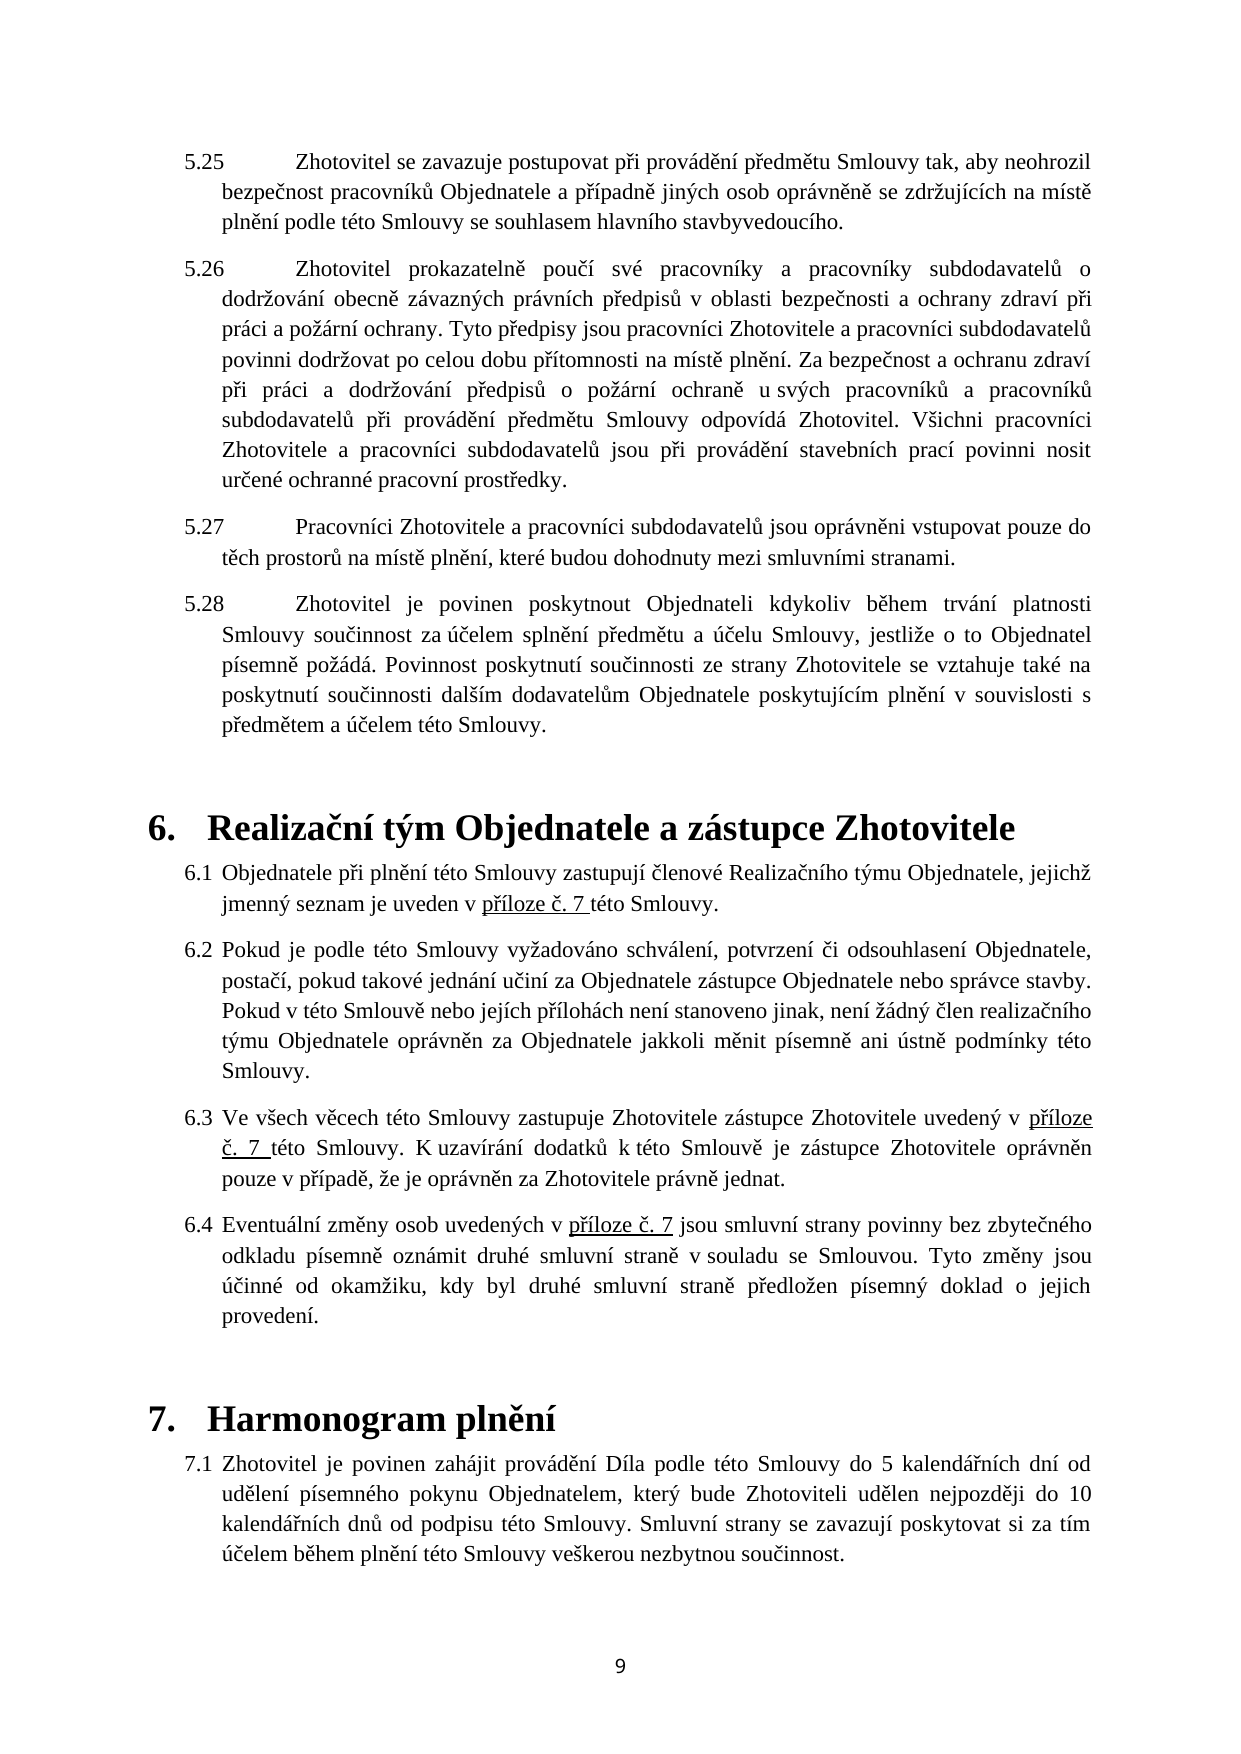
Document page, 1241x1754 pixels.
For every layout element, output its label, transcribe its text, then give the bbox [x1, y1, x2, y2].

text Objednatele při plnění této Smlouvy zastupují členové Realizačního týmu Objednatele, jejichž jmenný seznam je uveden v příloze č. 7 této Smlouvy. [184, 859, 1092, 916]
text Eventuální změny osob uvedených v příloze č. 7 jsou smluvní strany povinny bez zbytečného odkladu písemně oznámit druhé smluvní straně v souladu se Smlouvou. Tyto změny jsou účinné od okamžiku, kdy byl druhé smluvní straně předložen písemný doklad o jejich provedení. [184, 1212, 1092, 1328]
text Zhotovitel prokazatelně poučí své pracovníky a pracovníky subdodavatelů o dodržování obecně závazných právních předpisů v oblasti bezpečnosti a ochrany zdraví při práci a požární ochrany. Tyto předpisy jsou pracovníci Zhotovitele a pracovníci subdodavatelů povinni dodržovat po celou dobu přítomnosti na místě plnění. Za bezpečnost a ochranu zdraví při práci a dodržování předpisů o požární ochraně u svých pracovníků a pracovníků subdodavatelů při provádění předmětu Smlouvy odpovídá Zhotovitel. Všichni pracovníci Zhotovitele a pracovníci subdodavatelů jsou při provádění stavebních prací povinni nosit určené ochranné pracovní prostředky. [184, 255, 1092, 493]
text Zhotovitel se zavazuje postupovat při provádění předmětu Smlouvy tak, aby neohrozil bezpečnost pracovníků Objednatele a případně jiných osob oprávněně se zdržujících na místě plnění podle této Smlouvy se souhlasem hlavního stavbyvedoucího. [184, 148, 1092, 234]
text Zhotovitel je povinen zahájit provádění Díla podle této Smlouvy do 5 kalendářních dní od udělení písemného pokynu Objednatelem, který bude Zhotoviteli udělen nejpozději do 10 kalendářních dnů od podpisu této Smlouvy. Smluvní strany se zavazují poskytovat si za tím účelem během plnění této Smlouvy veškerou nezbytnou součinnost. [184, 1450, 1092, 1567]
text Realizační tým Objednatele a zástupce Zhotovitele [148, 806, 1092, 849]
text Pokud je podle této Smlouvy vyžadováno schválení, potvrzení či odsouhlasení Objednatele, postačí, pokud takové jednání učiní za Objednatele zástupce Objednatele nebo správce stavby. Pokud v této Smlouvě nebo jejích přílohách není stanoveno jinak, není žádný člen realizačního týmu Objednatele oprávněn za Objednatele jakkoli měnit písemně ani ústně podmínky této Smlouvy. [184, 937, 1092, 1084]
text Harmonogram plnění [148, 1396, 1092, 1439]
text Pracovníci Zhotovitele a pracovníci subdodavatelů jsou oprávněni vstupovat pouze do těch prostorů na místě plnění, které budou dohodnuty mezi smluvními stranami. [184, 513, 1092, 570]
text Ve všech věcech této Smlouvy zastupuje Zhotovitele zástupce Zhotovitele uvedený v příloze č. 7 této Smlouvy. K uzavírání dodatků k této Smlouvě je zástupce Zhotovitele oprávněn pouze v případě, že je oprávněn za Zhotovitele právně jednat. [184, 1104, 1092, 1191]
text Zhotovitel je povinen poskytnout Objednateli kdykoliv během trvání platnosti Smlouvy součinnost za účelem splnění předmětu a účelu Smlouvy, jestliže o to Objednatel písemně požádá. Povinnost poskytnutí součinnosti ze strany Zhotovitele se vztahuje také na poskytnutí součinnosti dalším dodavatelům Objednatele poskytujícím plnění v souvislosti s předmětem a účelem této Smlouvy. [184, 590, 1092, 738]
